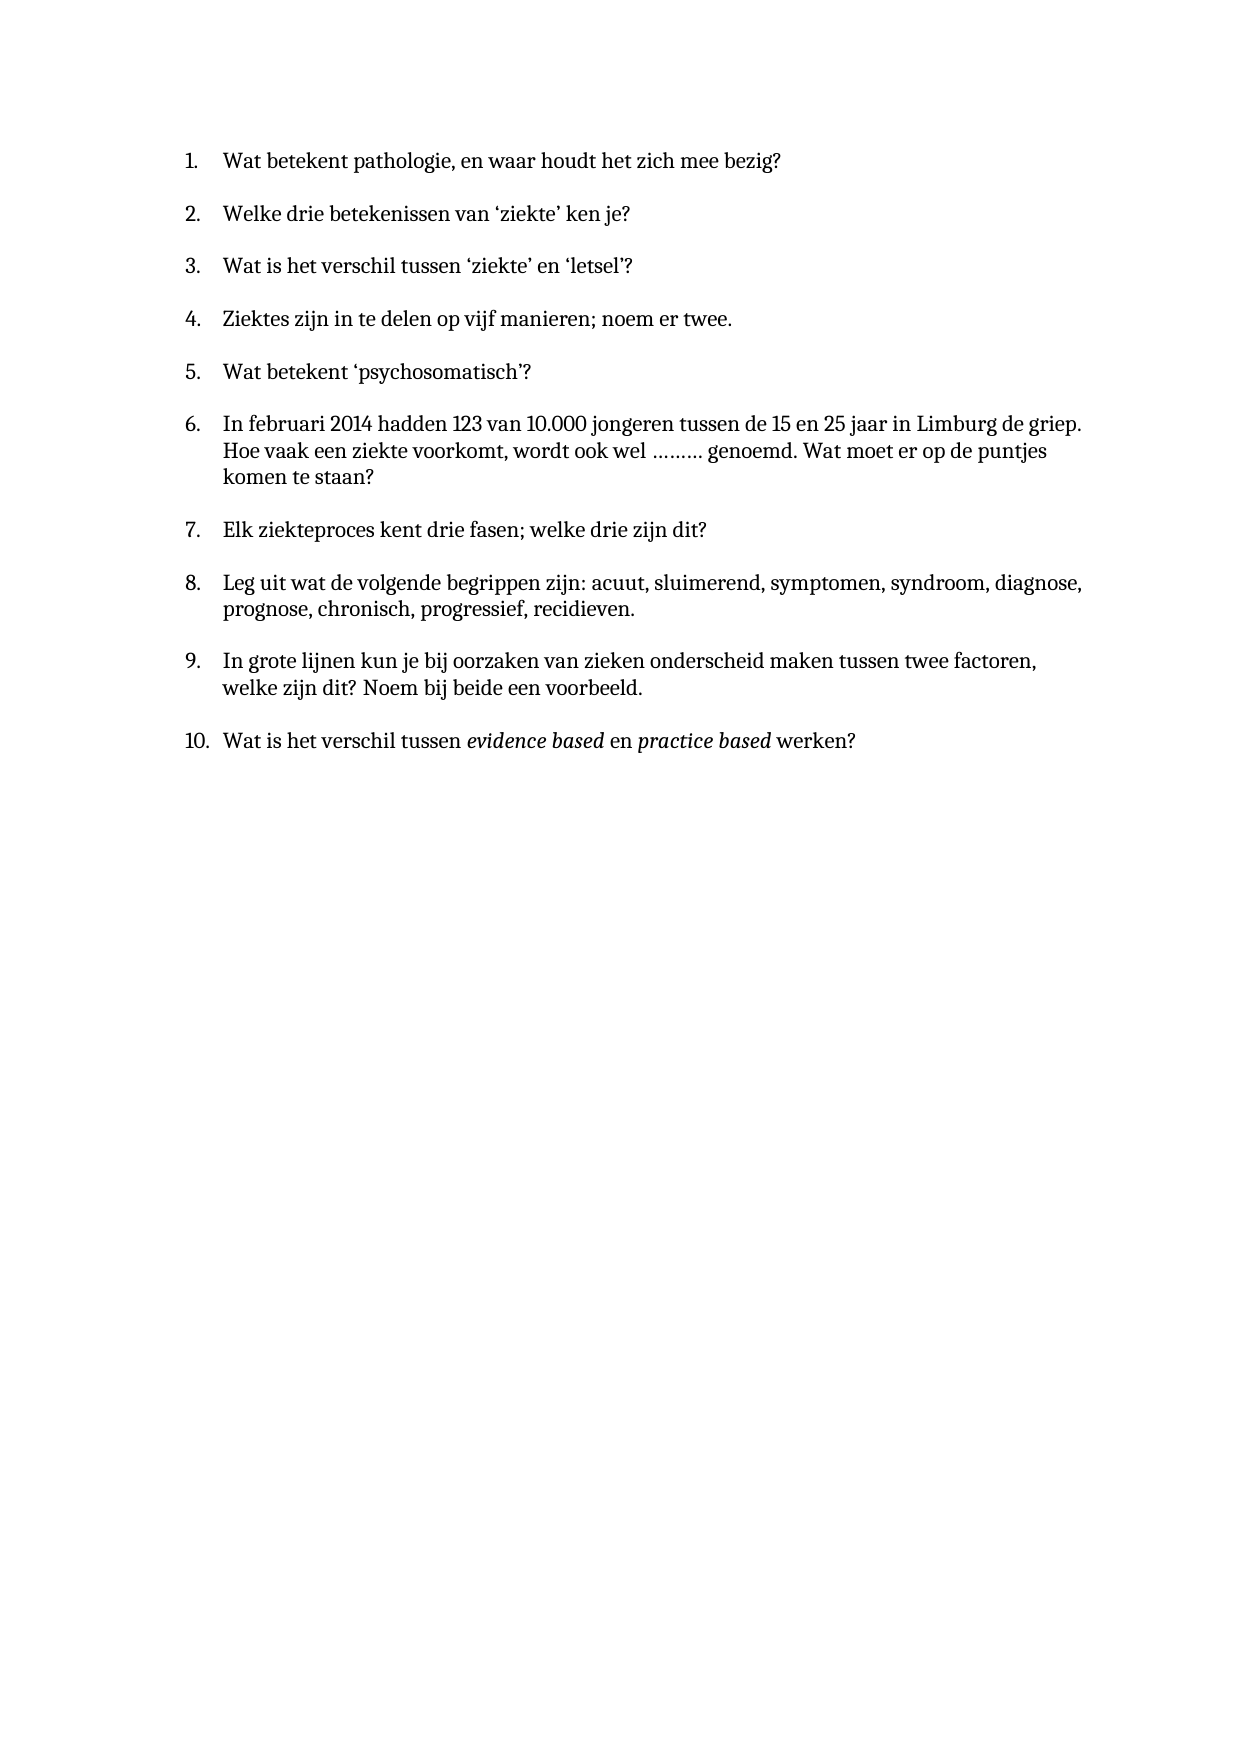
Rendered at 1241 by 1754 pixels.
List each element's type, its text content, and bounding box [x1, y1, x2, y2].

list Wat is het verschil tussen evidence based en practice based werken? [185, 727, 1093, 754]
list Wat is het verschil tussen ‘ziekte’ en ‘letsel’? [185, 253, 1093, 279]
list Leg uit wat de volgende begrippen zijn: acuut, sluimerend, symptomen, syndroom, diagnose, prognose, chronisch, progressief, recidieven. [185, 569, 1093, 622]
list Welke drie betekenissen van ‘ziekte’ ken je? [185, 200, 1093, 227]
list Elk ziekteproces kent drie fasen; welke drie zijn dit? [185, 517, 1093, 543]
list Wat betekent ‘psychosomatisch’? [185, 358, 1093, 385]
list In grote lijnen kun je bij oorzaken van zieken onderscheid maken tussen twee factoren, welke zijn dit? Noem bij beide een voorbeeld. [185, 648, 1093, 701]
list Ziektes zijn in te delen op vijf manieren; noem er twee. [185, 306, 1093, 332]
list Wat betekent pathologie, en waar houdt het zich mee bezig? [185, 148, 1093, 174]
list In februari 2014 hadden 123 van 10.000 jongeren tussen de 15 en 25 jaar in Limburg de griep. Hoe vaak een ziekte voorkomt, wordt ook wel ……… genoemd. Wat moet er op de puntjes komen te staan? [185, 411, 1093, 490]
